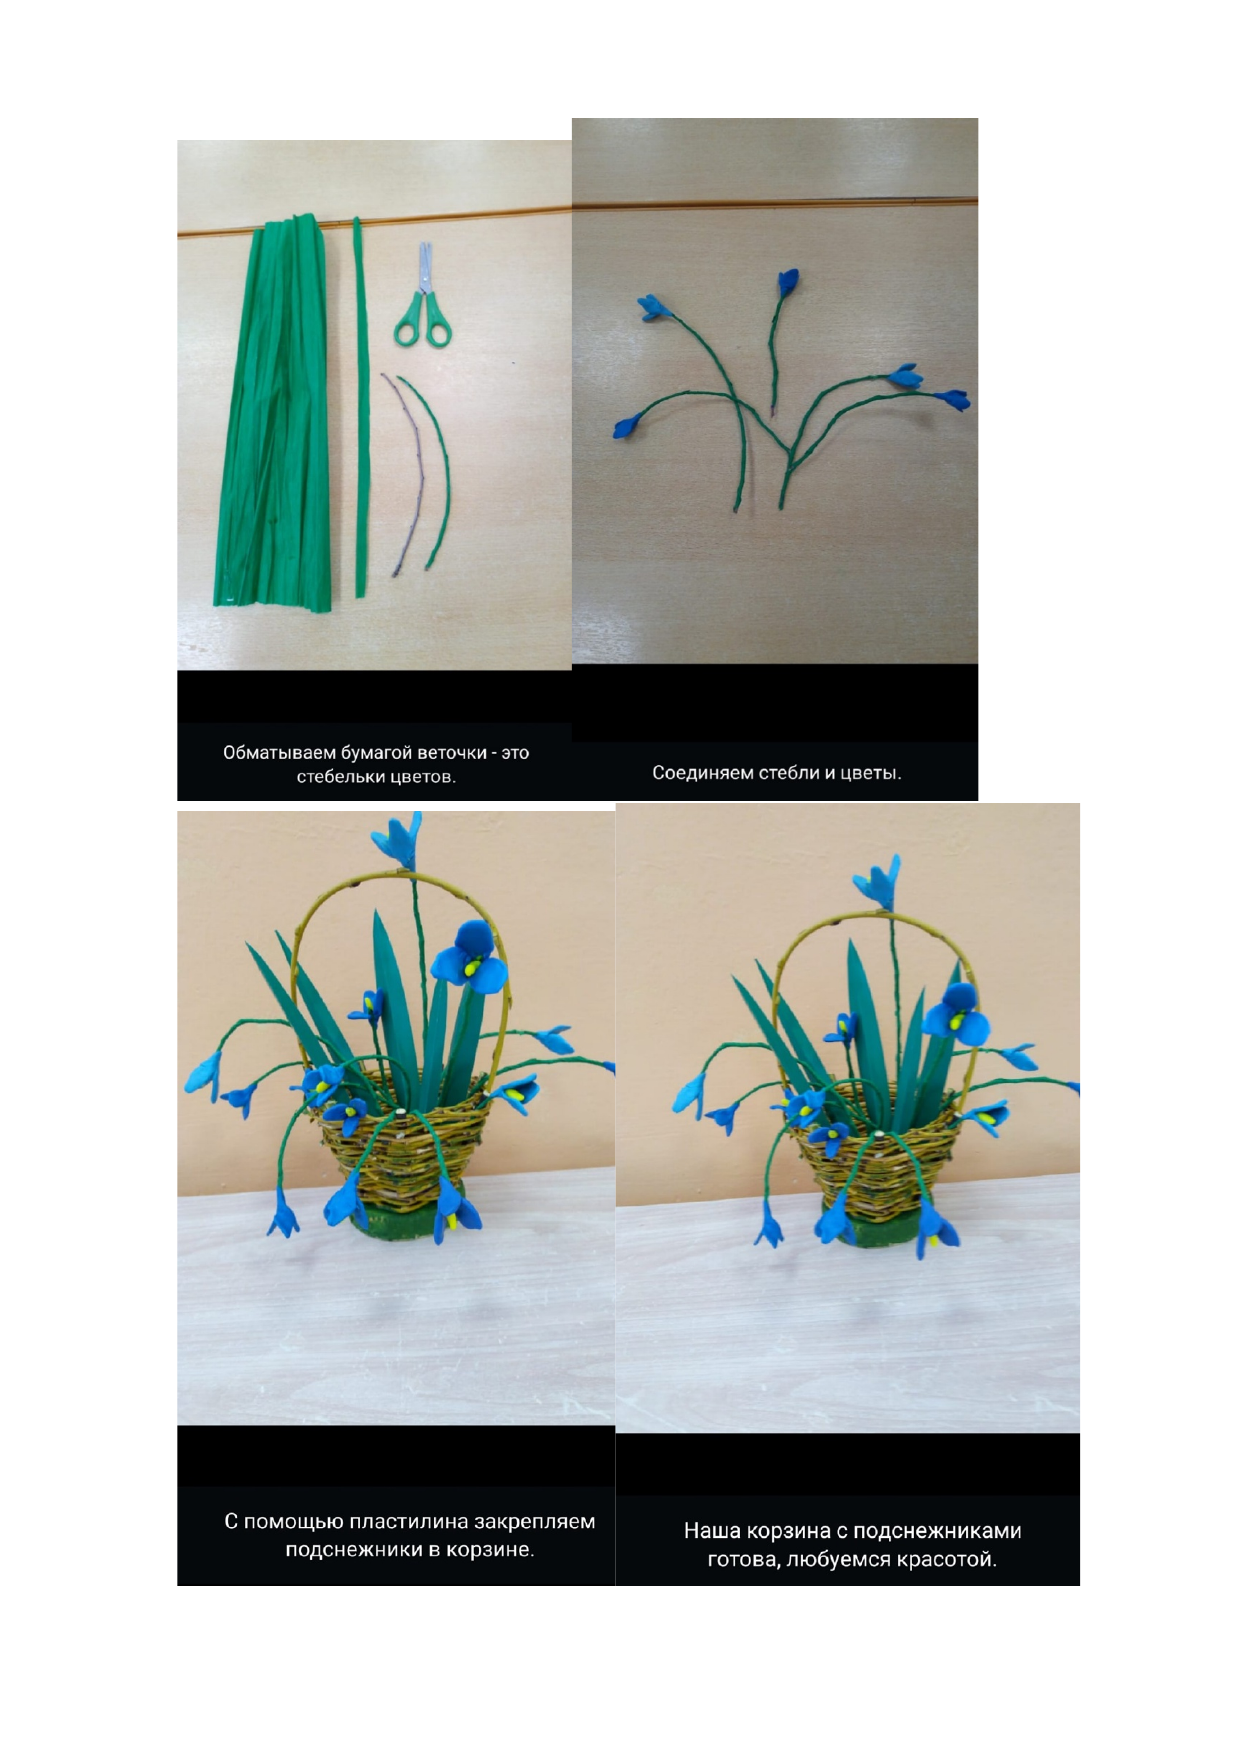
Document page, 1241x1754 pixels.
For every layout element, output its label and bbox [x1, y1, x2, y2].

picture [177, 118, 979, 801]
picture [177, 803, 1081, 1586]
